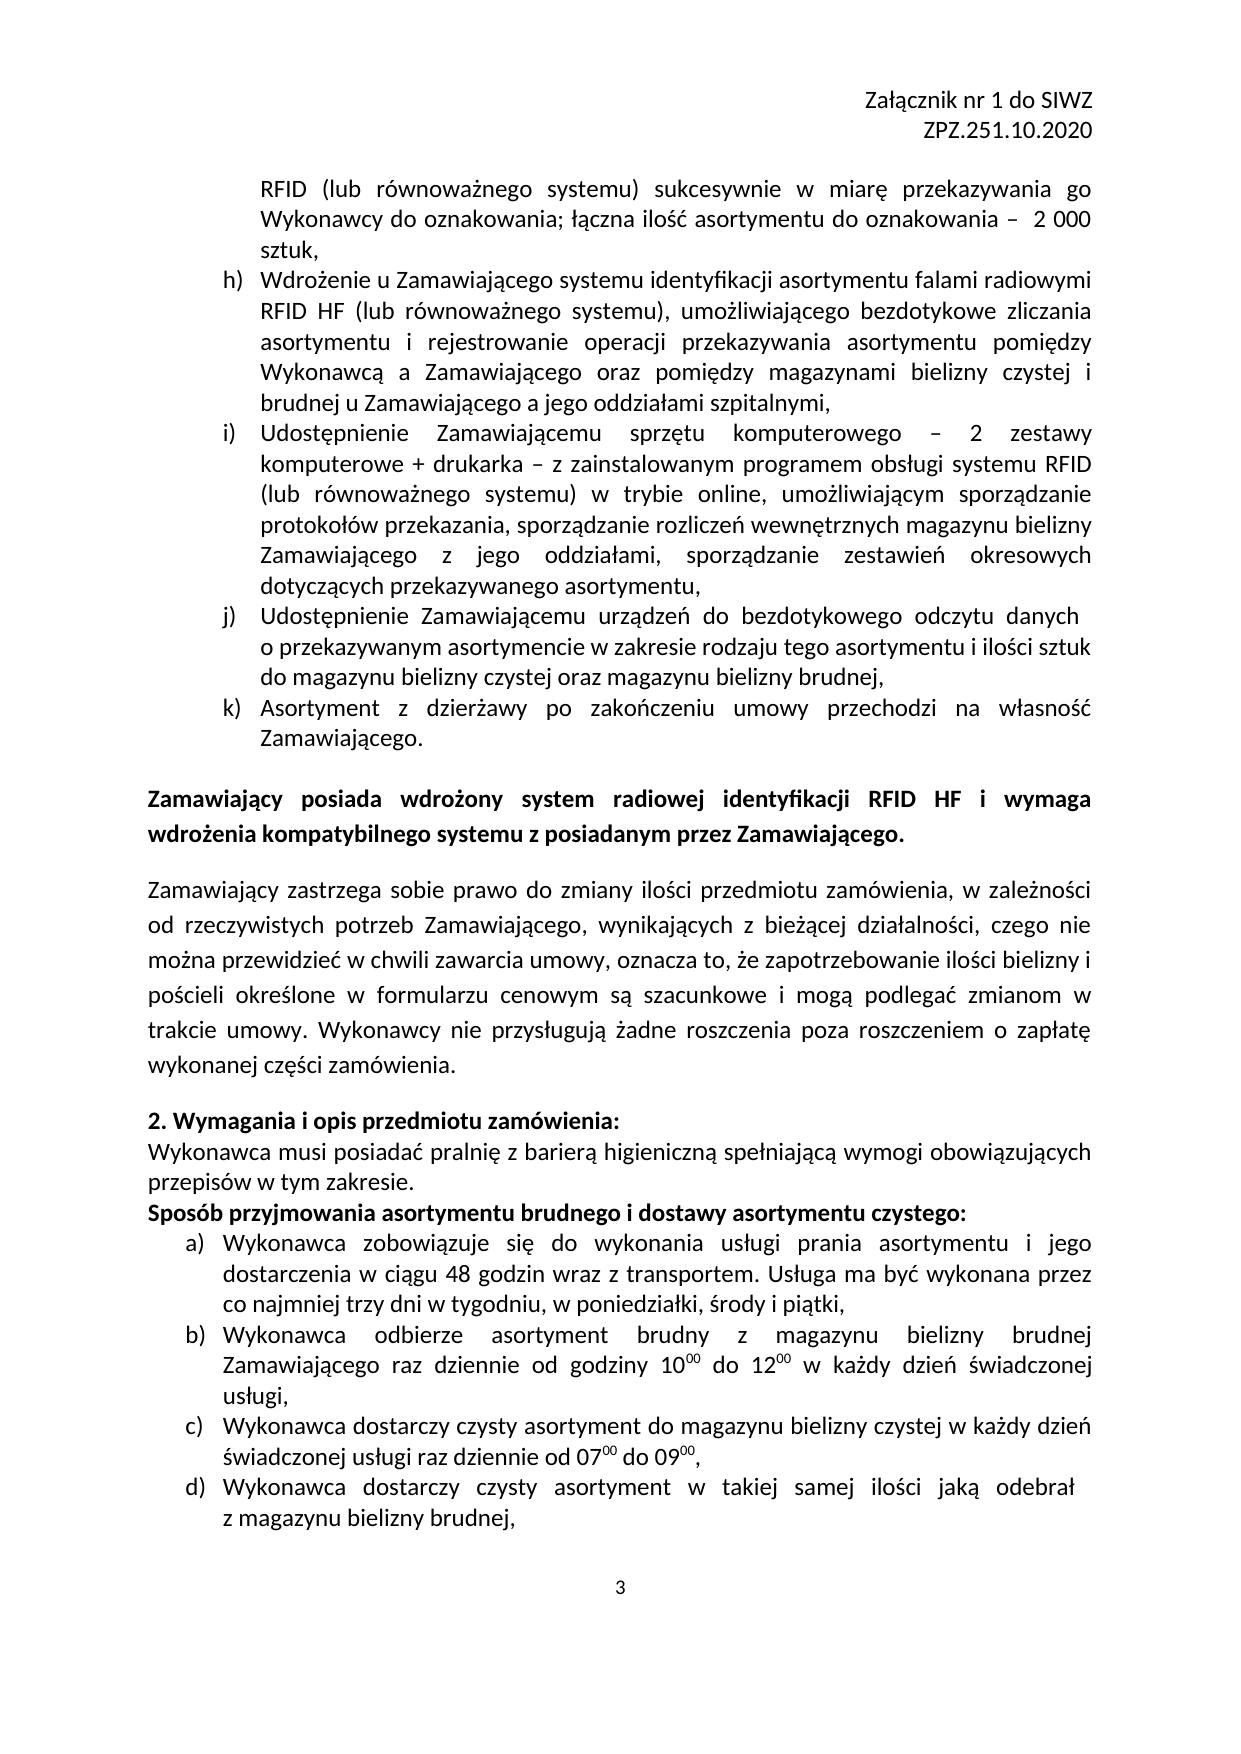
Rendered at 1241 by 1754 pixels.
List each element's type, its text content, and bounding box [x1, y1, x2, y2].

list Wykonawca dostarczy czysty asortyment do magazynu bielizny czystej w każdy dzień świadczonej usługi raz dziennie od 0700 do 0900, [185, 1410, 1093, 1471]
text Sposób przyjmowania asortymentu brudnego i dostawy asortymentu czystego: [148, 1197, 1093, 1227]
list Udostępnienie Zamawiającemu sprzętu komputerowego – 2 zestawy komputerowe + drukarka – z zainstalowanym programem obsługi systemu RFID (lub równoważnego systemu) w trybie online, umożliwiającym sporządzanie protokołów przekazania, sporządzanie rozliczeń wewnętrznych magazynu bielizny Zamawiającego z jego oddziałami, sporządzanie zestawień okresowych dotyczących przekazywanego asortymentu, [223, 417, 1093, 600]
list Udostępnienie Zamawiającemu urządzeń do bezdotykowego odczytu danych o przekazywanym asortymencie w zakresie rodzaju tego asortymentu i ilości sztuk do magazynu bielizny czystej oraz magazynu bielizny brudnej, [223, 600, 1093, 692]
list Wykonawca odbierze asortyment brudny z magazynu bielizny brudnej Zamawiającego raz dziennie od godziny 1000 do 1200 w każdy dzień świadczonej usługi, [185, 1319, 1093, 1410]
list Wykonawca zobowiązuje się do wykonania usługi prania asortymentu i jego dostarczenia w ciągu 48 godzin wraz z transportem. Usługa ma być wykonana przez co najmniej trzy dni w tygodniu, w poniedziałki, środy i piątki, [185, 1227, 1093, 1319]
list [223, 173, 1093, 265]
text Wykonawca musi posiadać pralnię z barierą higieniczną spełniającą wymogi obowiązujących przepisów w tym zakresie. [148, 1136, 1093, 1197]
list Wykonawca dostarczy czysty asortyment w takiej samej ilości jaką odebrał z magazynu bielizny brudnej, [185, 1471, 1093, 1532]
text 2. Wymagania i opis przedmiotu zamówienia: [148, 1105, 1093, 1136]
text Zamawiający zastrzega sobie prawo do zmiany ilości przedmiotu zamówienia, w zależności od rzeczywistych potrzeb Zamawiającego, wynikających z bieżącej działalności, czego nie można przewidzieć w chwili zawarcia umowy, oznacza to, że zapotrzebowanie ilości bielizny i pościeli określone w formularzu cenowym są szacunkowe i mogą podlegać zmianom w trakcie umowy. Wykonawcy nie przysługują żadne roszczenia poza roszczeniem o zapłatę wykonanej części zamówienia. [148, 874, 1093, 1080]
list Wdrożenie u Zamawiającego systemu identyfikacji asortymentu falami radiowymi RFID HF (lub równoważnego systemu), umożliwiającego bezdotykowe zliczania asortymentu i rejestrowanie operacji przekazywania asortymentu pomiędzy Wykonawcą a Zamawiającego oraz pomiędzy magazynami bielizny czystej i brudnej u Zamawiającego a jego oddziałami szpitalnymi, [223, 265, 1093, 417]
text Zamawiający posiada wdrożony system radiowej identyfikacji RFID HF i wymaga wdrożenia kompatybilnego systemu z posiadanym przez Zamawiającego. [148, 783, 1093, 849]
list Asortyment z dzierżawy po zakończeniu umowy przechodzi na własność Zamawiającego. [223, 692, 1093, 753]
